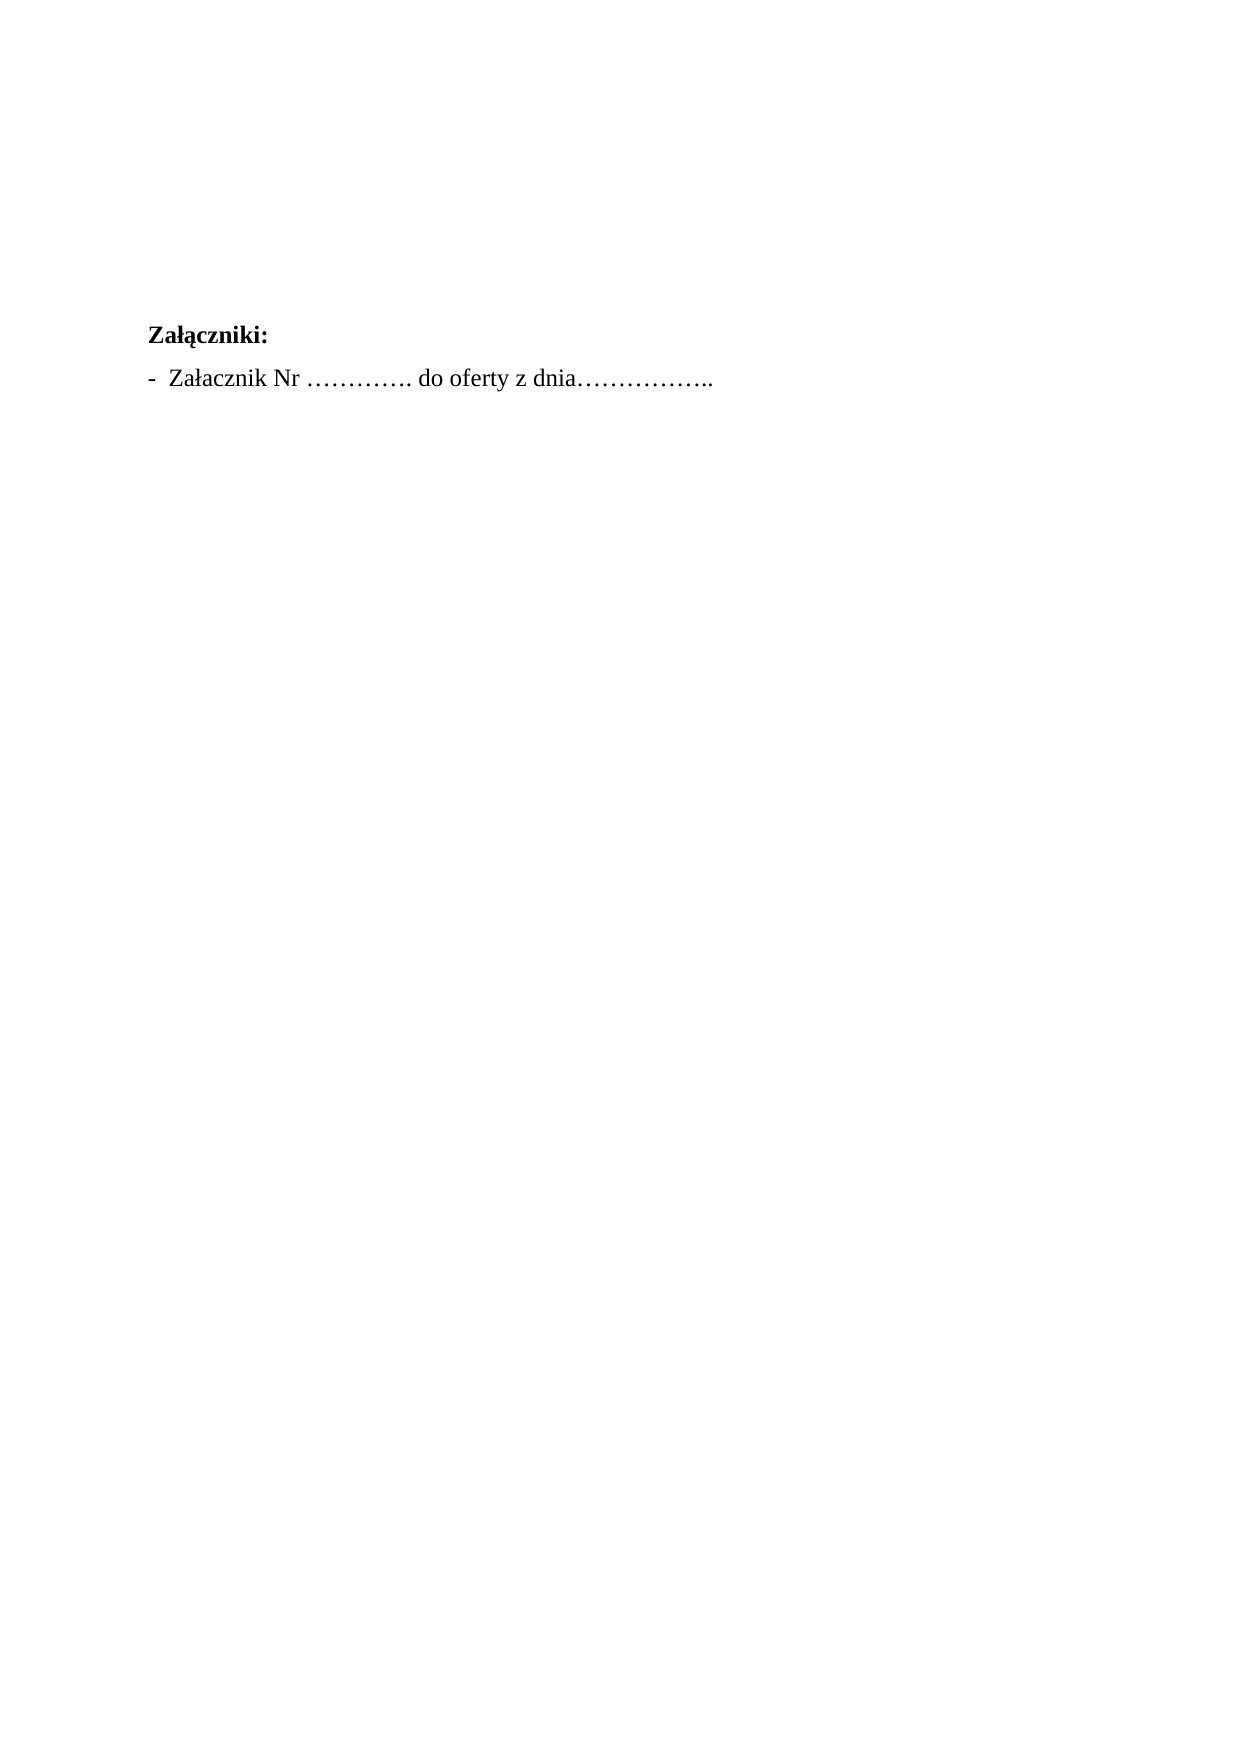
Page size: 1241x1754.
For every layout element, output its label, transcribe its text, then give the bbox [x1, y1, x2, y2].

text Załączniki: [148, 320, 1093, 349]
text - Załacznik Nr …………. do oferty z dnia…………….. [148, 363, 1093, 392]
